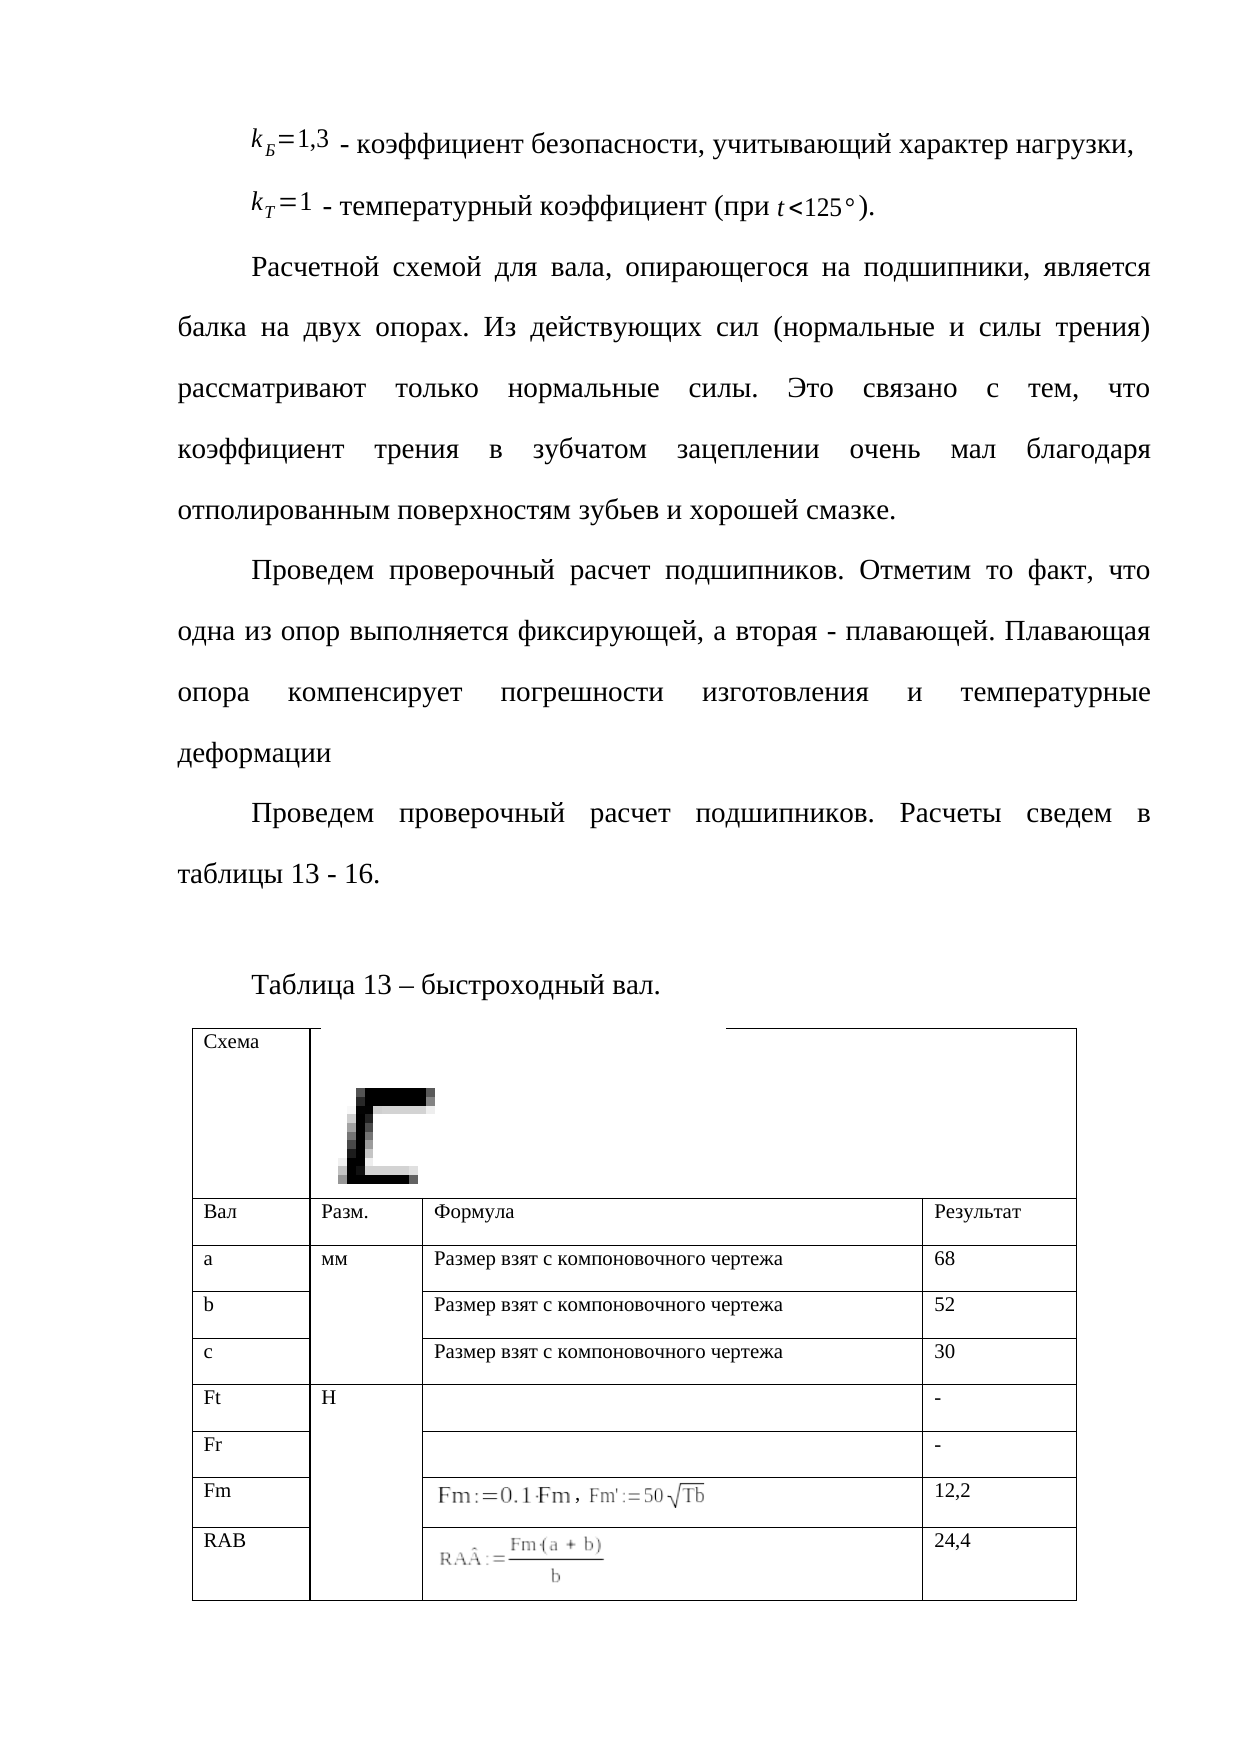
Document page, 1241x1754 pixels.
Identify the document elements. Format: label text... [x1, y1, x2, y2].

table_cell - [923, 1385, 1076, 1431]
table_cell [423, 1432, 922, 1477]
table_cell Формула [423, 1199, 922, 1244]
table_cell мм [311, 1246, 422, 1384]
text Таблица 13 – быстроходный вал. [177, 967, 1152, 1008]
table_cell c [193, 1339, 309, 1384]
table_cell Н [311, 1385, 422, 1600]
table_cell - [923, 1432, 1076, 1477]
table_cell 68 [923, 1246, 1076, 1291]
table_cell Вал [193, 1199, 309, 1244]
table_cell RAB [193, 1528, 309, 1600]
table_cell Размер взят с компоновочного чертежа [423, 1339, 922, 1384]
table_cell b [193, 1292, 309, 1338]
table_cell Разм. [311, 1199, 422, 1244]
table_cell a [193, 1246, 309, 1291]
table_cell 30 [923, 1339, 1076, 1384]
table_cell Fr [193, 1432, 309, 1477]
text Проведем проверочный расчет подшипников. Отметим то факт, что одна из опор выполняется фиксирующей, а вторая - плавающей. Плавающая опора компенсирует погрешности изготовления и температурные деформации [177, 552, 1152, 775]
table_cell Размер взят с компоновочного чертежа [423, 1246, 922, 1291]
text - коэффициент безопасности, учитывающий характер нагрузки, [177, 124, 1152, 166]
table_cell , [423, 1478, 922, 1527]
table_header Схема [193, 1029, 309, 1198]
table_cell Результат [923, 1199, 1076, 1244]
table_cell Ft [193, 1385, 309, 1431]
table_cell 52 [923, 1292, 1076, 1338]
text - температурный коэффициент (при ). [177, 186, 1152, 229]
text Расчетной схемой для вала, опирающегося на подшипники, является балка на двух опорах. Из действующих сил (нормальные и силы трения) рассматривают только нормальные силы. Это связано с тем, что коэффициент трения в зубчатом зацеплении очень мал благодаря отполированным поверхностям зубьев и хорошей смазке. [177, 249, 1152, 532]
table_cell [423, 1385, 922, 1431]
table_cell Fm [193, 1478, 309, 1527]
text Проведем проверочный расчет подшипников. Расчеты сведем в таблицы 13 - 16. [177, 795, 1152, 897]
table_cell Размер взят с компоновочного чертежа [423, 1292, 922, 1338]
table_cell 24,4 [923, 1528, 1076, 1600]
table_cell 12,2 [923, 1478, 1076, 1527]
table_header [311, 1029, 1076, 1198]
table_cell [423, 1528, 922, 1600]
